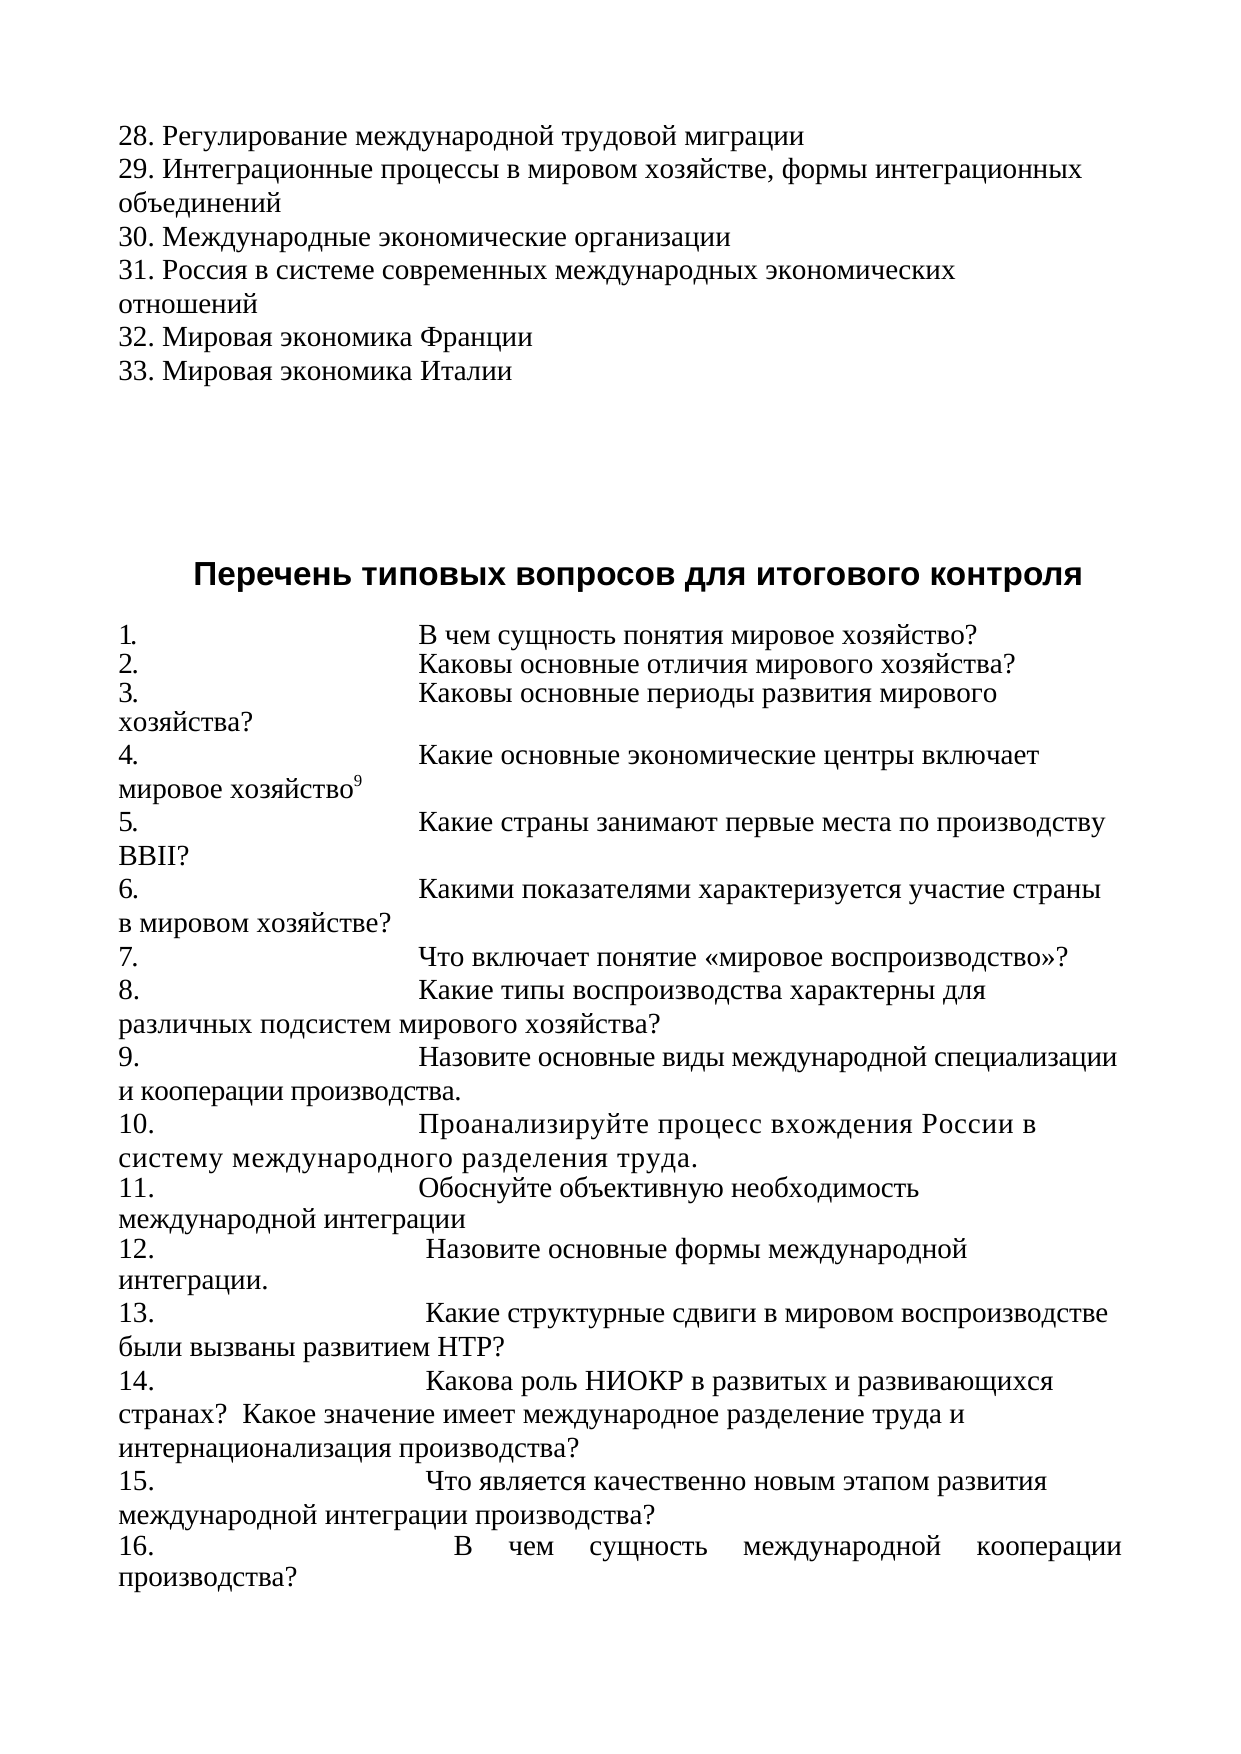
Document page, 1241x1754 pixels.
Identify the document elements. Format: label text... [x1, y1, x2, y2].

text объединений [118, 185, 1122, 219]
list В чем сущность международной кооперации производства? [118, 1530, 1122, 1593]
text отношений [118, 286, 1122, 319]
text 28. Регулирование международной трудовой миграции [118, 118, 1122, 152]
text 29. Интеграционные процессы в мировом хозяйстве, формы интеграционных [118, 152, 1122, 185]
list Какова роль НИОКР в развитых и развивающихся странах? Какое значение имеет международное разделение труда и интернационализация производства? [118, 1363, 1122, 1463]
list Какие типы воспроизводства характерны для различных подсистем мирового хозяйства? [118, 972, 1122, 1039]
list Что включает понятие «мировое воспроизводство»? [118, 939, 1122, 972]
list Каковы основные отличия мирового хозяйства? [118, 651, 1122, 679]
text 31. Россия в системе современных международных экономических [118, 252, 1122, 286]
list Назовите основные виды международной специализации и кооперации производства. [118, 1039, 1122, 1106]
list Какие страны занимают первые места по производству BBII? [118, 804, 1122, 872]
list Обоснуйте объективную необходимость международной интеграции [118, 1173, 1122, 1234]
list В чем сущность понятия мировое хозяйство? [118, 622, 1122, 651]
subtitle Перечень типовых вопросов для итогового контроля [118, 554, 1122, 593]
text 32. Мировая экономика Франции [118, 319, 1122, 353]
list Каковы основные периоды развития мирового хозяйства? [118, 679, 1122, 737]
list Что является качественно новым этапом развития международной интеграции производства? [118, 1463, 1122, 1530]
list Какими показателями характеризуется участие страны в мировом хозяйстве? [118, 872, 1122, 939]
text 30. Международные экономические организации [118, 219, 1122, 252]
list Проанализируйте процесс вхождения России в систему международного разделения труда. [118, 1106, 1122, 1173]
text 33. Мировая экономика Италии [118, 353, 1122, 386]
list Какие структурные сдвиги в мировом воспроизводстве были вызваны развитием НТР? [118, 1296, 1122, 1363]
list Какие основные экономические центры включает мировое хозяйство9 [118, 737, 1122, 804]
list Назовите основные формы международной интеграции. [118, 1234, 1122, 1296]
